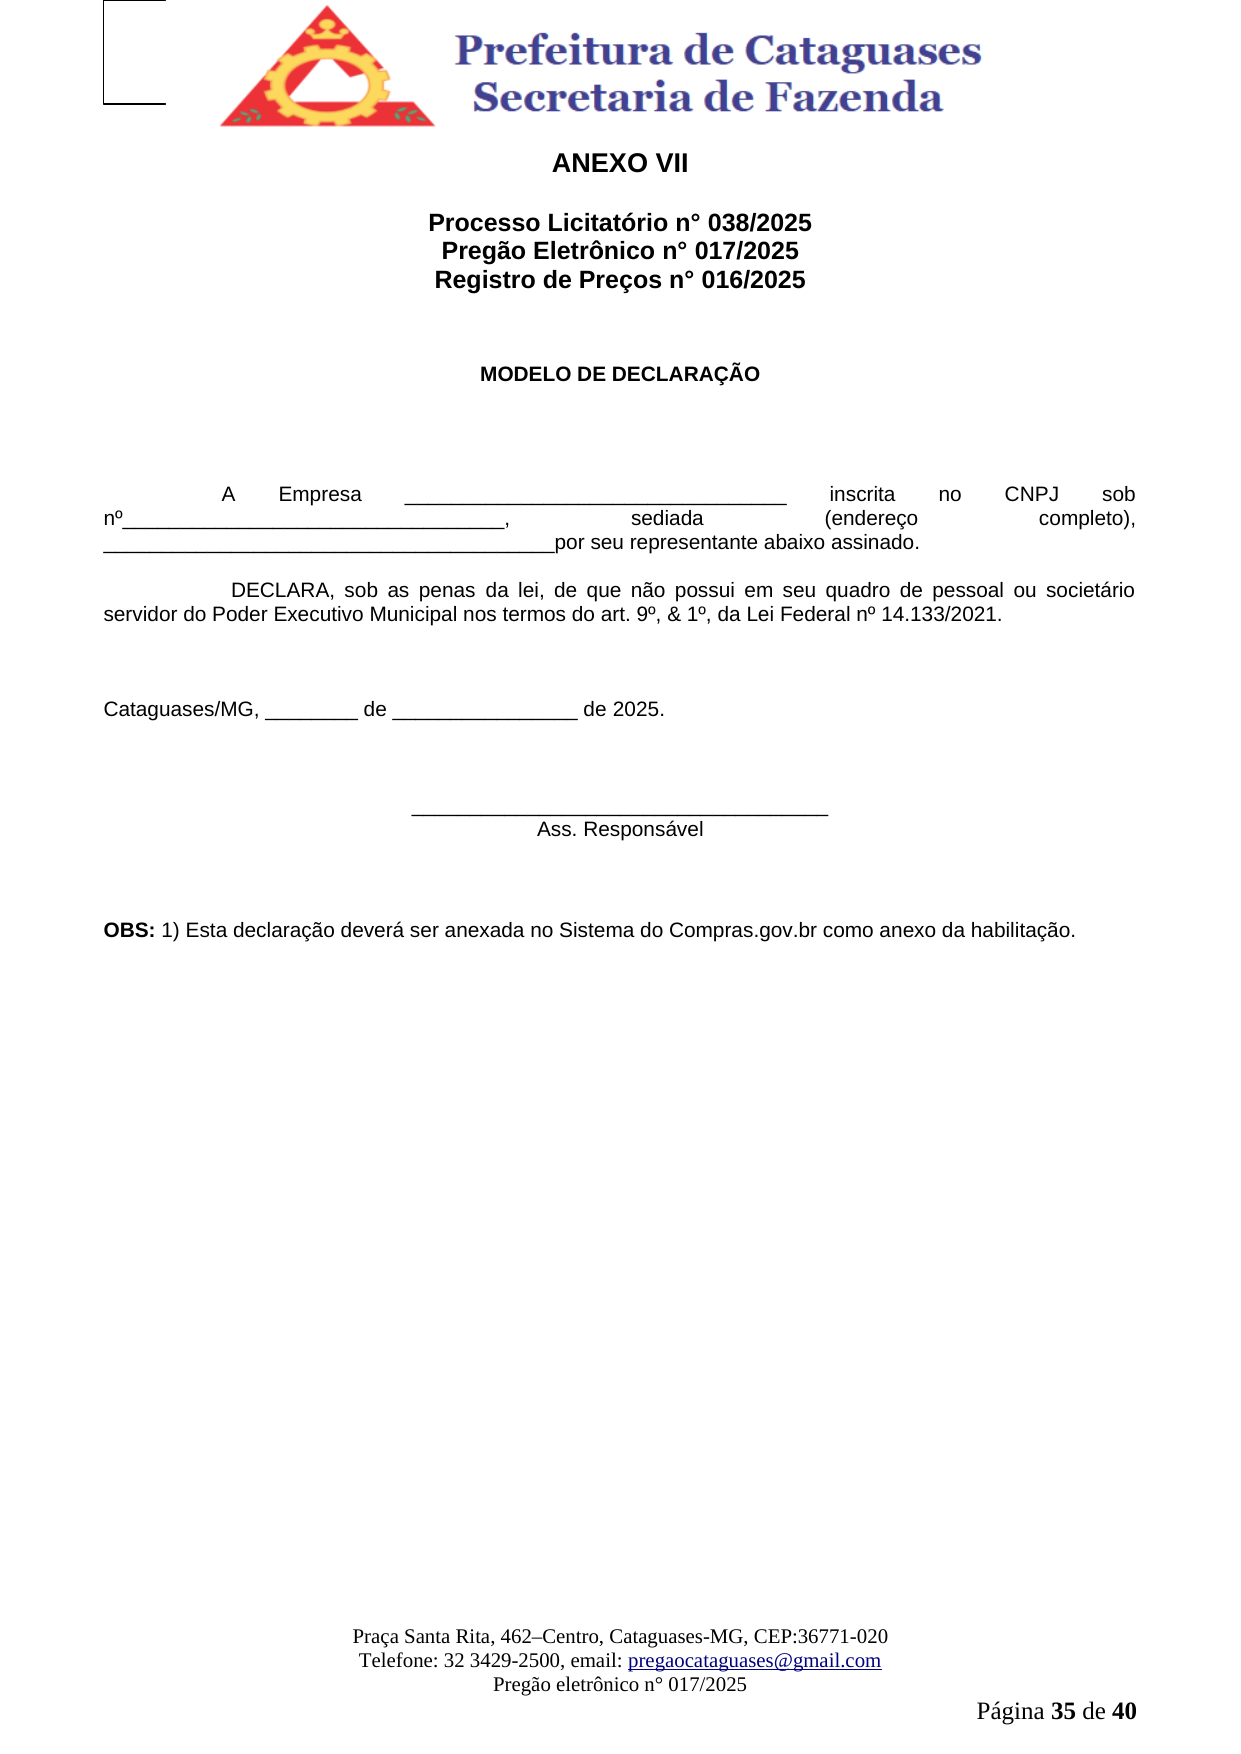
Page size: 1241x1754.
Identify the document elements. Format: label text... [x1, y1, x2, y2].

text Cataguases/MG, ________ de ________________ de 2025. [103, 697, 1137, 721]
picture [165, 0, 1075, 148]
text ANEXO VII [103, 147, 1137, 179]
text Pregão Eletrônico n° 017/2025 [103, 236, 1137, 265]
text DECLARA, sob as penas da lei, de que não possui em seu quadro de pessoal ou societário servidor do Poder Executivo Municipal nos termos do art. 9º, & 1º, da Lei Federal nº 14.133/2021. [103, 577, 1137, 625]
text OBS: 1) Esta declaração deverá ser anexada no Sistema do Compras.gov.br como anexo da habilitação. [103, 918, 1137, 942]
text A Empresa _________________________________ inscrita no CNPJ sob nº_________________________________, sediada (endereço completo), _______________________________________por seu representante abaixo assinado. [103, 482, 1137, 553]
text Ass. Responsável [103, 817, 1137, 841]
text ____________________________________ [103, 793, 1137, 817]
text Registro de Preços n° 016/2025 [103, 265, 1137, 294]
text Processo Licitatório n° 038/2025 [103, 207, 1137, 236]
text MODELO DE DECLARAÇÃO [103, 362, 1137, 386]
